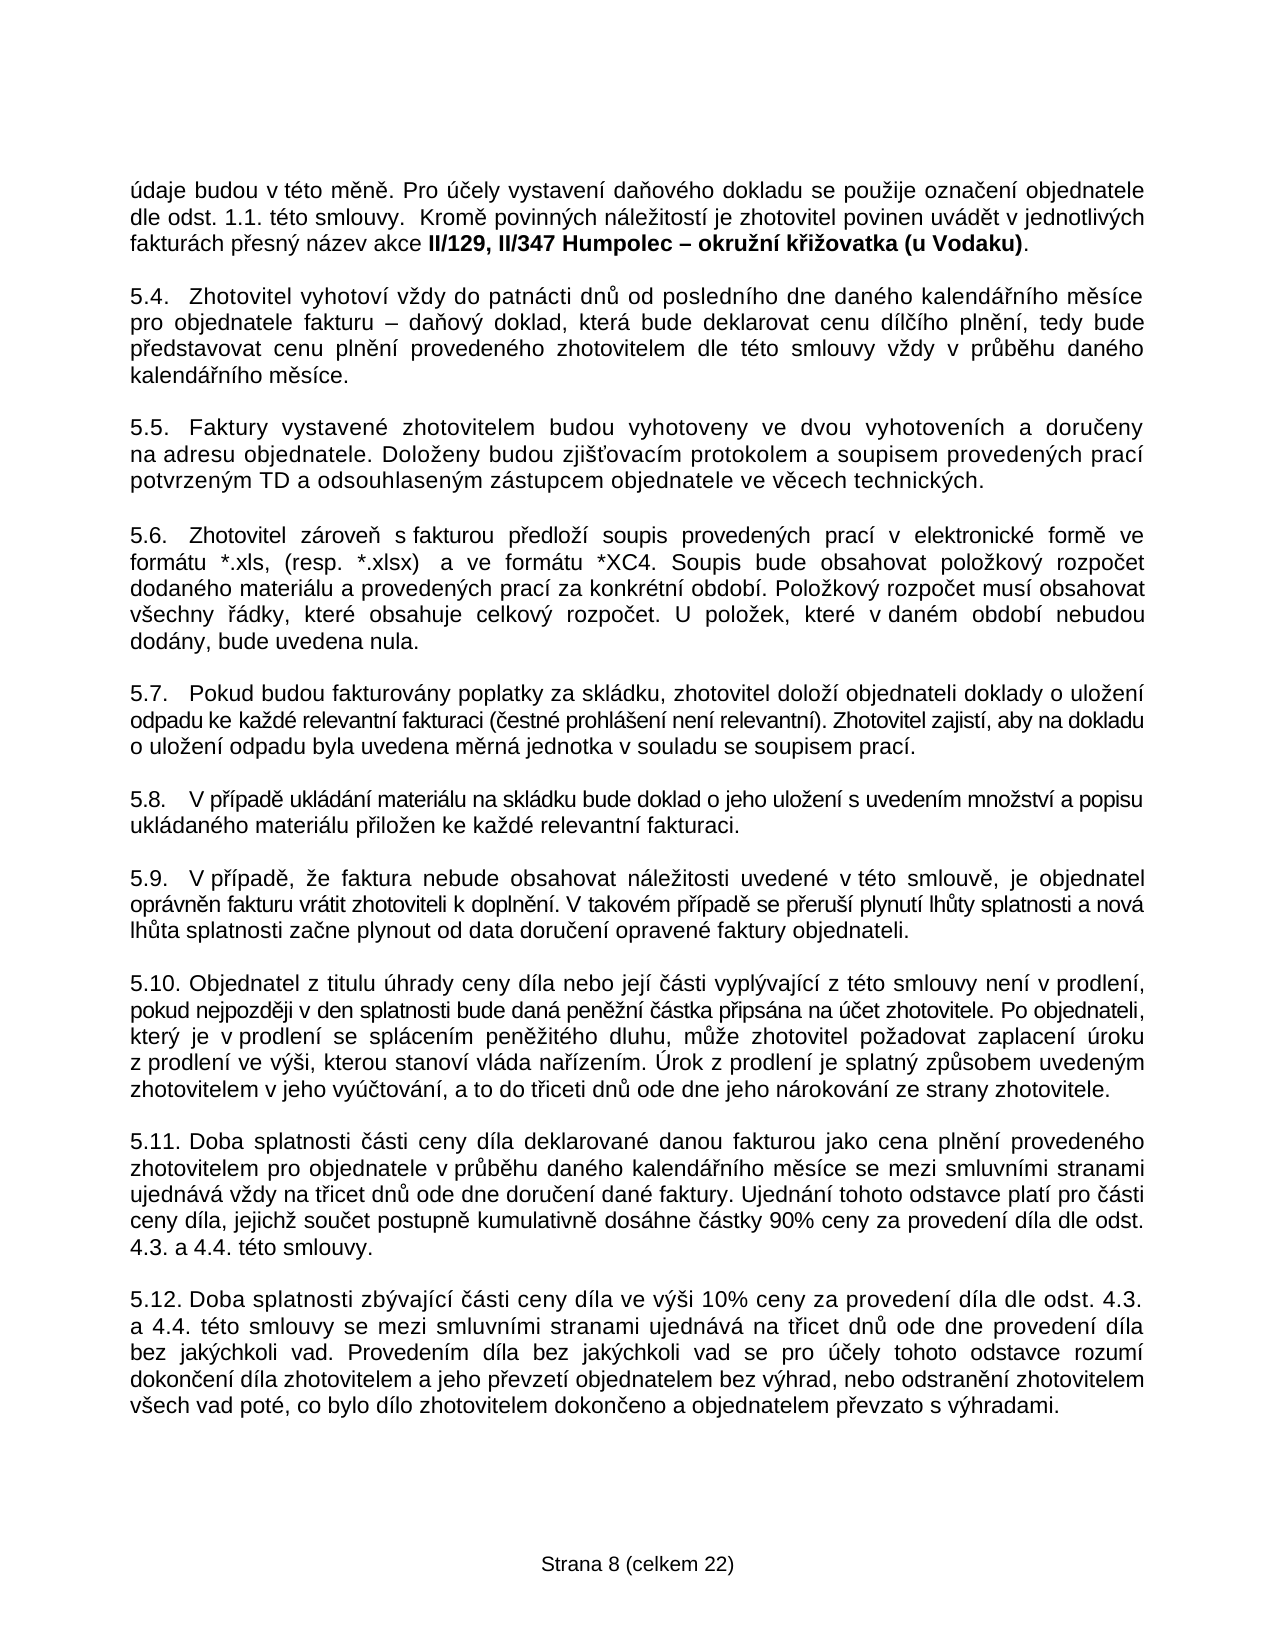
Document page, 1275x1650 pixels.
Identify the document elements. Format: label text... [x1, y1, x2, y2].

list Zhotovitel zároveň s fakturou předloží soupis provedených prací v elektronické formě ve formátu *.xls, (resp. *.xlsx) a ve formátu *XC4. Soupis bude obsahovat položkový rozpočet dodaného materiálu a provedených prací za konkrétní období. Položkový rozpočet musí obsahovat všechny řádky, které obsahuje celkový rozpočet. U položek, které v daném období nebudou dodány, bude uvedena nula. [130, 522, 1145, 654]
list Faktury vystavené zhotovitelem budou vyhotoveny ve dvou vyhotoveních a doručeny na adresu objednatele. Doloženy budou zjišťovacím protokolem a soupisem provedených prací potvrzeným TD a odsouhlaseným zástupcem objednatele ve věcech technických. [130, 414, 1145, 493]
list V případě, že faktura nebude obsahovat náležitosti uvedené v této smlouvě, je objednatel oprávněn fakturu vrátit zhotoviteli k doplnění. V takovém případě se přeruší plynutí lhůty splatnosti a nová lhůta splatnosti začne plynout od data doručení opravené faktury objednateli. [130, 865, 1145, 944]
list Doba splatnosti zbývající části ceny díla ve výši 10% ceny za provedení díla dle odst. 4.3. a 4.4. této smlouvy se mezi smluvními stranami ujednává na třicet dnů ode dne provedení díla bez jakýchkoli vad. Provedením díla bez jakýchkoli vad se pro účely tohoto odstavce rozumí dokončení díla zhotovitelem a jeho převzetí objednatelem bez výhrad, nebo odstranění zhotovitelem všech vad poté, co bylo dílo zhotovitelem dokončeno a objednatelem převzato s výhradami. [130, 1286, 1145, 1418]
list Pokud budou fakturovány poplatky za skládku, zhotovitel doloží objednateli doklady o uložení odpadu ke každé relevantní fakturaci (čestné prohlášení není relevantní). Zhotovitel zajistí, aby na dokladu o uložení odpadu byla uvedena měrná jednotka v souladu se soupisem prací. [130, 680, 1145, 759]
list Doba splatnosti části ceny díla deklarované danou fakturou jako cena plnění provedeného zhotovitelem pro objednatele v průběhu daného kalendářního měsíce se mezi smluvními stranami ujednává vždy na třicet dnů ode dne doručení dané faktury. Ujednání tohoto odstavce platí pro části ceny díla, jejichž součet postupně kumulativně dosáhne částky 90% ceny za provedení díla dle odst. 4.3. a 4.4. této smlouvy. [130, 1128, 1145, 1260]
list V případě ukládání materiálu na skládku bude doklad o jeho uložení s uvedením množství a popisu ukládaného materiálu přiložen ke každé relevantní fakturaci. [130, 786, 1145, 838]
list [130, 177, 1145, 256]
list Zhotovitel vyhotoví vždy do patnácti dnů od posledního dne daného kalendářního měsíce pro objednatele fakturu – daňový doklad, která bude deklarovat cenu dílčího plnění, tedy bude představovat cenu plnění provedeného zhotovitelem dle této smlouvy vždy v průběhu daného kalendářního měsíce. [130, 283, 1145, 388]
list Objednatel z titulu úhrady ceny díla nebo její části vyplývající z této smlouvy není v prodlení, pokud nejpozději v den splatnosti bude daná peněžní částka připsána na účet zhotovitele. Po objednateli, který je v prodlení se splácením peněžitého dluhu, může zhotovitel požadovat zaplacení úroku z prodlení ve výši, kterou stanoví vláda nařízením. Úrok z prodlení je splatný způsobem uvedeným zhotovitelem v jeho vyúčtování, a to do třiceti dnů ode dne jeho nárokování ze strany zhotovitele. [130, 970, 1145, 1102]
